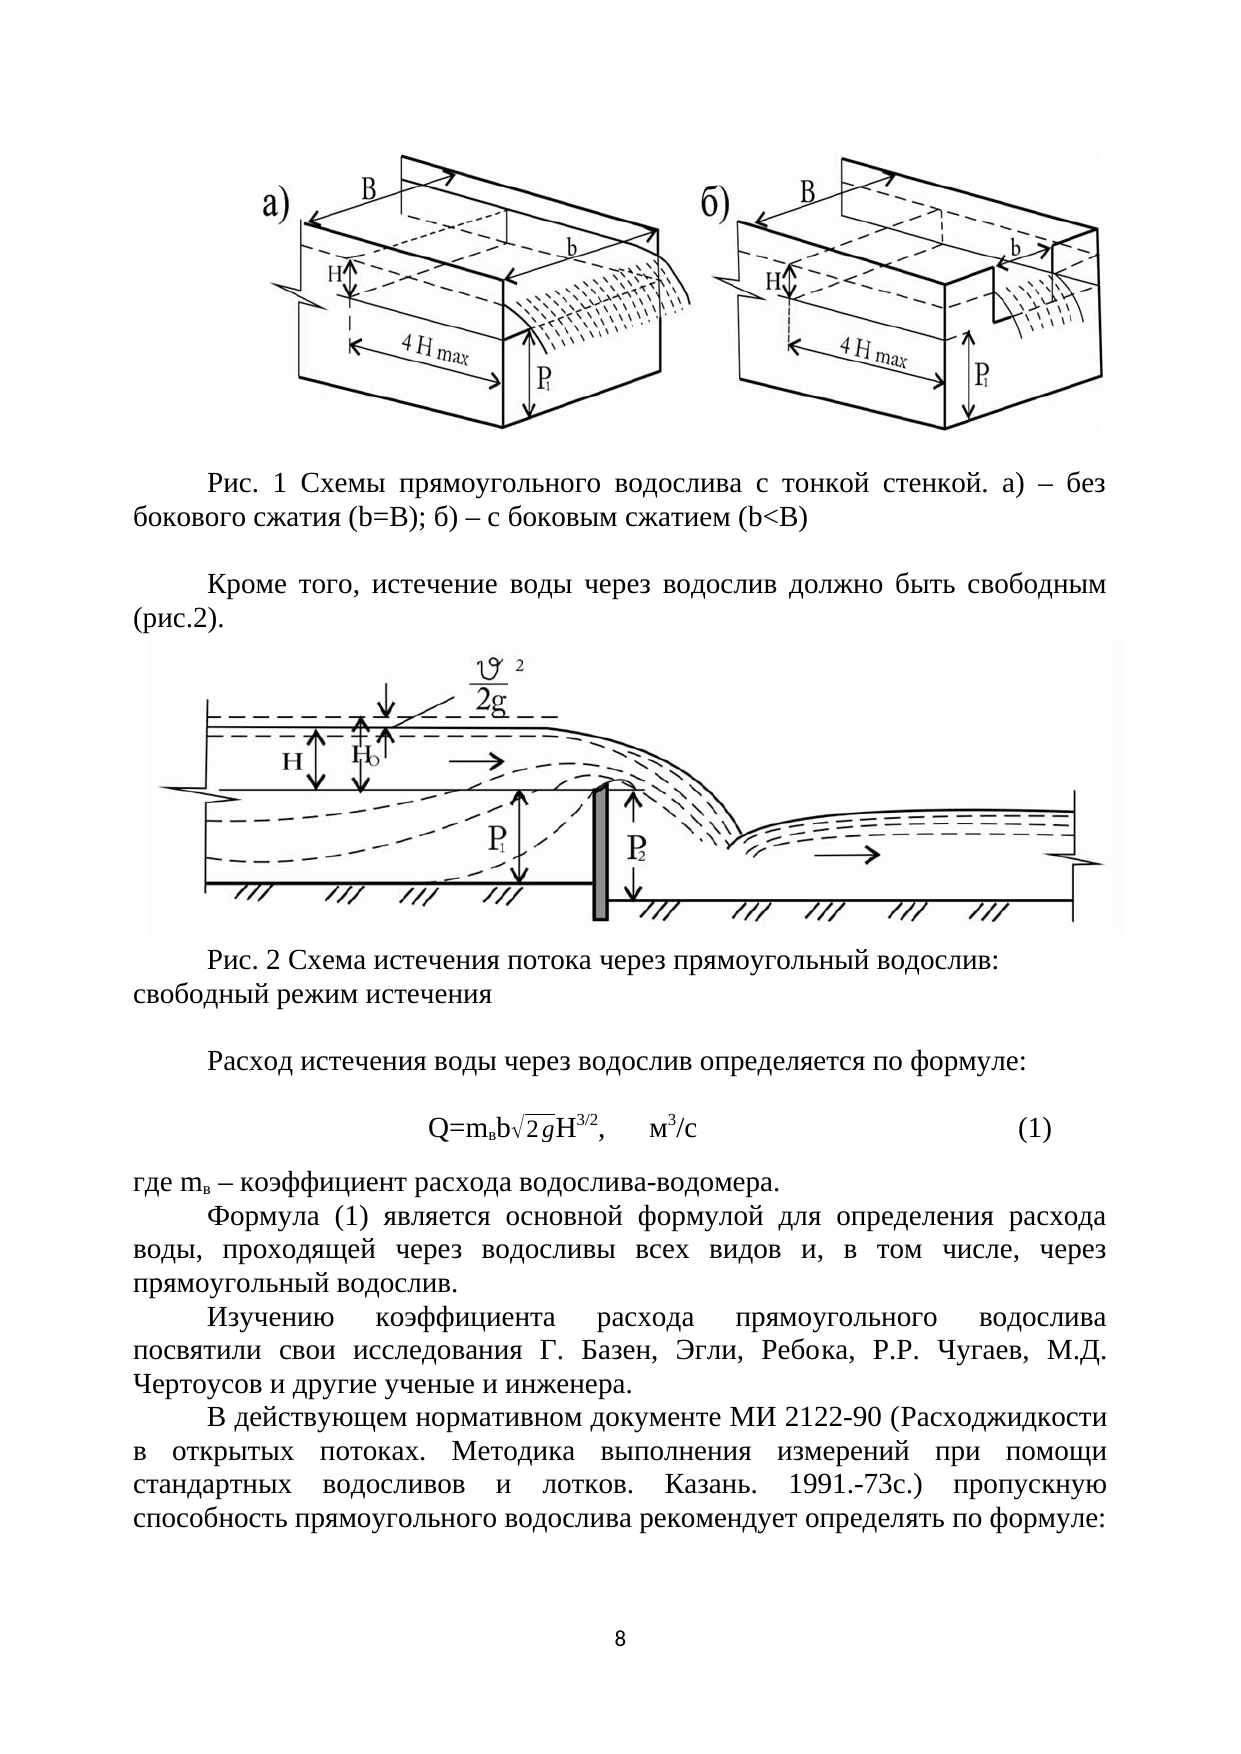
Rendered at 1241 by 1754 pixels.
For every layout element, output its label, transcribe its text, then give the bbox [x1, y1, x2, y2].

text свободный режим истечения [133, 976, 1107, 1009]
text Расход истечения воды через водослив определяется по формуле: [133, 1043, 1107, 1077]
picture [148, 640, 1124, 943]
text Формула (1) является основной формулой для определения расхода воды, проходящей через водосливы всех видов и, в том числе, через прямоугольный водослив. [133, 1198, 1107, 1299]
text Изучению коэффициента расхода прямоугольного водослива посвятили свои исследования Г. Базен, Эгли, Ребока, Р.Р. Чугаев, М.Д. Чертоусов и другие ученые и инженера. [133, 1299, 1107, 1399]
text Кроме того, истечение воды через водослив должно быть свободным (рис.2). [133, 566, 1107, 633]
text Q=mвbН3/2, м3/с (1) [354, 1110, 1107, 1144]
text В действующем нормативном документе МИ 2122-90 (Расходжидкости в открытых потоках. Методика выполнения измерений при помощи стандартных водосливов и лотков. Казань. 1991.-73с.) пропускную способность прямоугольного водослива рекомендует определять по формуле: [133, 1399, 1107, 1533]
text где mв – коэффициент расхода водослива-водомера. [133, 1164, 1107, 1198]
picture [128, 152, 1104, 432]
text Рис. 1 Схемы прямоугольного водослива с тонкой стенкой. а) – без бокового сжатия (b=В); б) – с боковым сжатием (b<В) [133, 466, 1107, 533]
